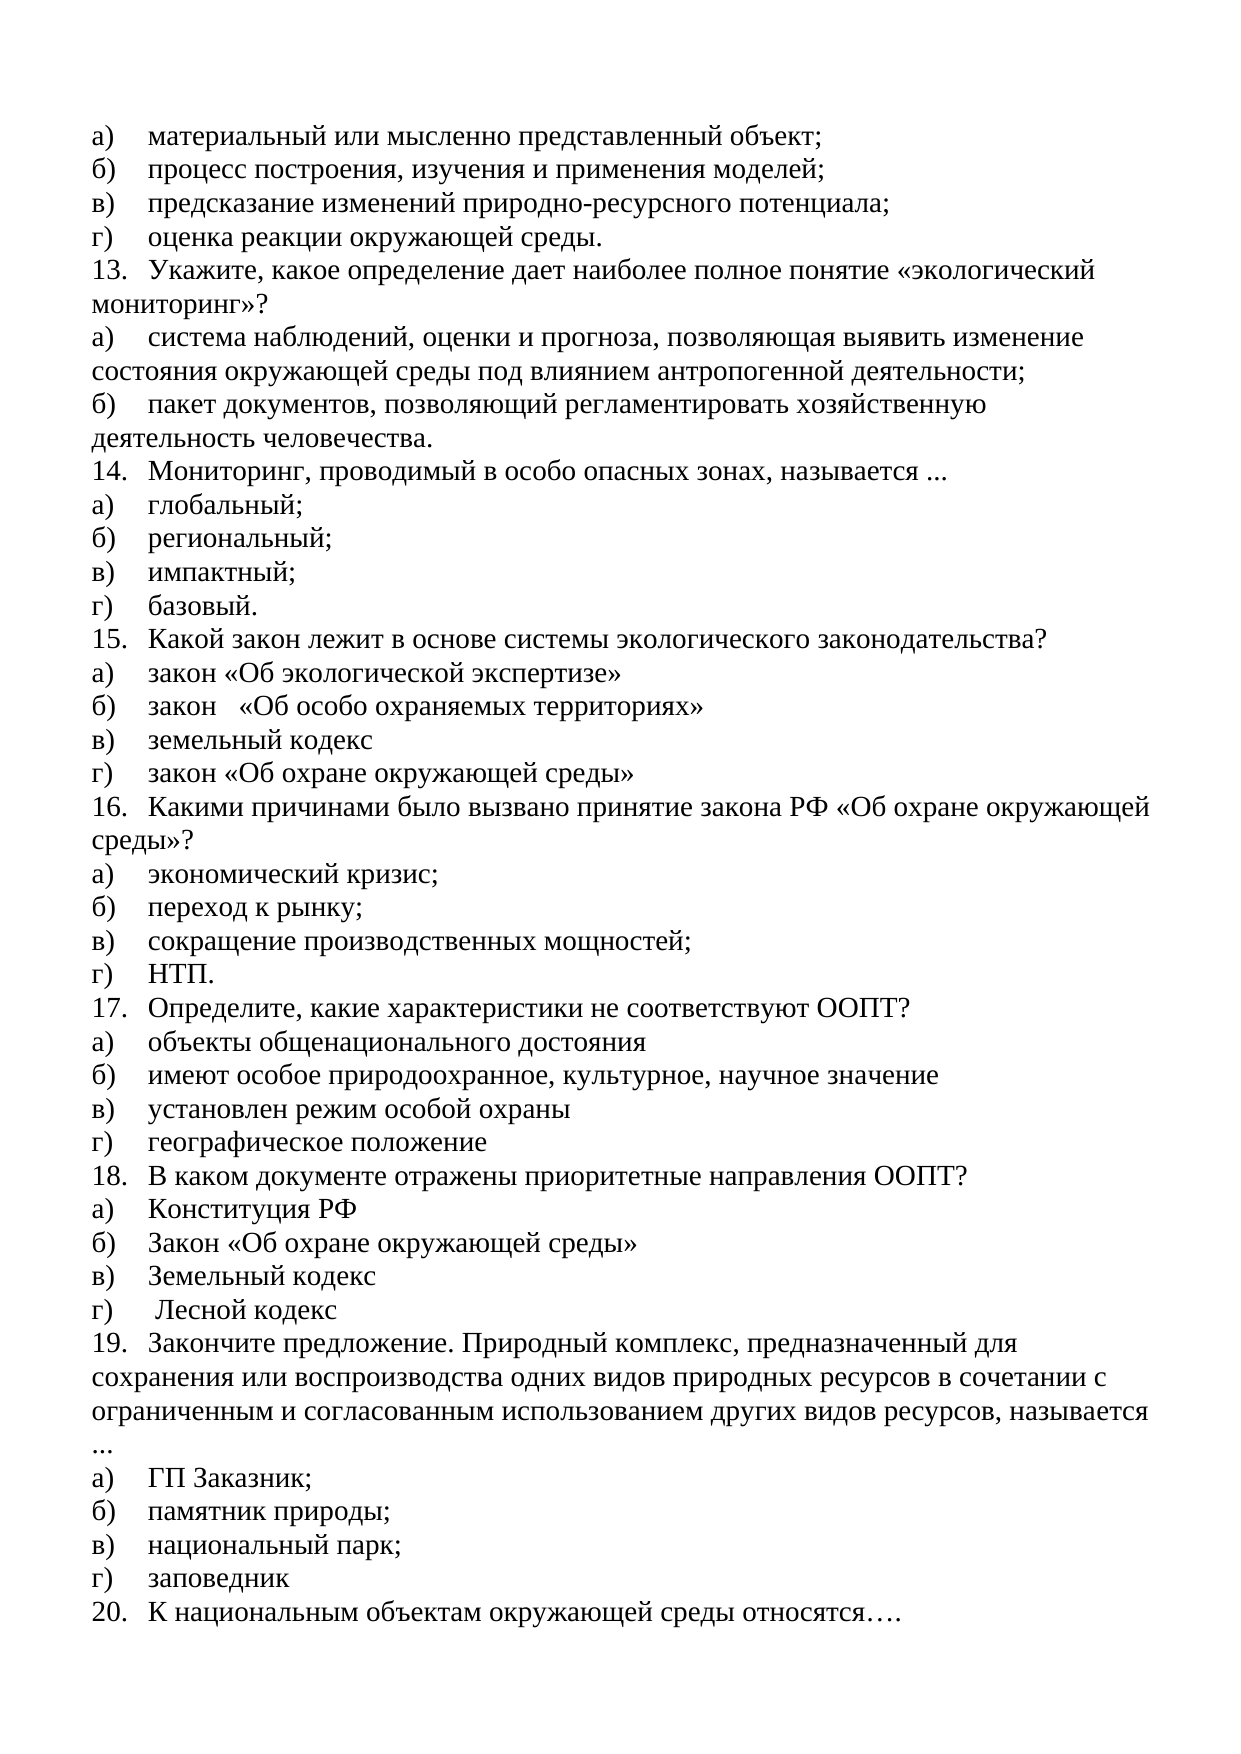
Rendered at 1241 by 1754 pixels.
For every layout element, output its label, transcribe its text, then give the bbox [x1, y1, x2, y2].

list В каком документе отражены приоритетные направления ООПТ? [91, 1158, 1152, 1191]
list объекты общенационального достояния [91, 1024, 1152, 1057]
list Какой закон лежит в основе системы экологического законодательства? [91, 621, 1152, 655]
list установлен режим особой охраны [91, 1091, 1152, 1124]
list Определите, какие характеристики не соответствуют ООПТ? [91, 990, 1152, 1024]
list переход к рынку; [91, 889, 1152, 923]
list НТП. [91, 957, 1152, 990]
list оценка реакции окружающей среды. [91, 219, 1152, 252]
list Конституция РФ [91, 1191, 1152, 1225]
list закон «Об особо охраняемых территориях» [91, 688, 1152, 722]
list имеют особое природоохранное, культурное, научное значение [91, 1057, 1152, 1091]
list пакет документов, позволяющий регламентировать хозяйственную деятельность человечества. [91, 386, 1152, 453]
list процесс построения, изучения и применения моделей; [91, 152, 1152, 185]
list сокращение производственных мощностей; [91, 923, 1152, 957]
list географическое положение [91, 1124, 1152, 1158]
list Земельный кодекс [91, 1258, 1152, 1292]
list импактный; [91, 554, 1152, 588]
list предсказание изменений природно-ресурсного потенциала; [91, 185, 1152, 219]
list заповедник [91, 1560, 1152, 1594]
list Закон «Об охране окружающей среды» [91, 1225, 1152, 1258]
list глобальный; [91, 487, 1152, 521]
list земельный кодекс [91, 722, 1152, 755]
list Мониторинг, проводимый в особо опасных зонах, называется ... [91, 453, 1152, 487]
list Закончите предложение. Природный комплекс, предназначенный для сохранения или воспроизводства одних видов природных ресурсов в сочетании с ограниченным и согласованным использованием других видов ресурсов, называется ... [91, 1326, 1152, 1460]
list К национальным объектам окружающей среды относятся…. [91, 1594, 1152, 1627]
list памятник природы; [91, 1493, 1152, 1527]
list материальный или мысленно представленный объект; [91, 118, 1152, 152]
list ГП Заказник; [91, 1460, 1152, 1493]
list базовый. [91, 588, 1152, 621]
list Укажите, какое определение дает наиболее полное понятие «экологический мониторинг»? [91, 252, 1152, 319]
list закон «Об экологической экспертизе» [91, 655, 1152, 688]
list система наблюдений, оценки и прогноза, позволяющая выявить изменение состояния окружающей среды под влиянием антропогенной деятельности; [91, 319, 1152, 386]
list закон «Об охране окружающей среды» [91, 755, 1152, 789]
list Лесной кодекс [91, 1292, 1152, 1326]
list региональный; [91, 521, 1152, 554]
list национальный парк; [91, 1527, 1152, 1560]
list Какими причинами было вызвано принятие закона РФ «Об охране окружающей среды»? [91, 789, 1152, 856]
list экономический кризис; [91, 856, 1152, 889]
